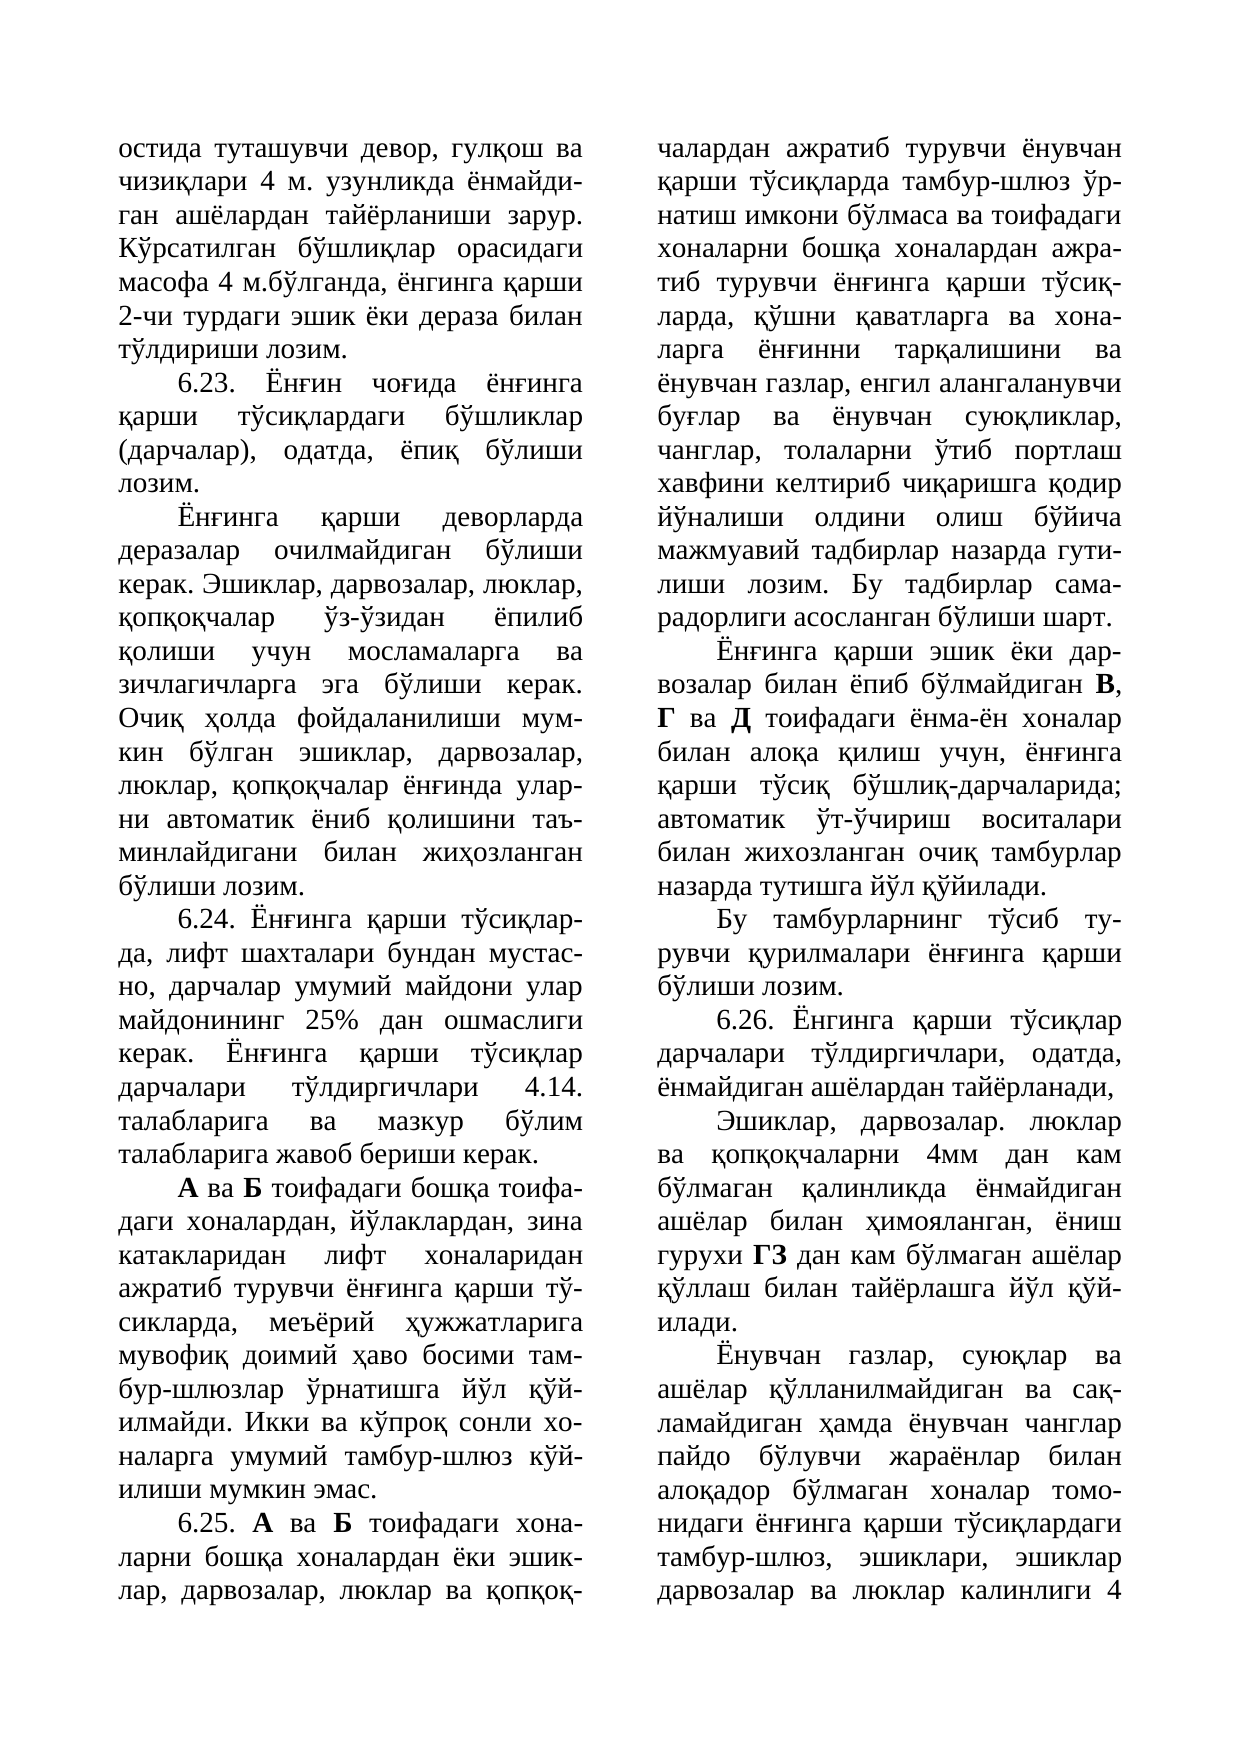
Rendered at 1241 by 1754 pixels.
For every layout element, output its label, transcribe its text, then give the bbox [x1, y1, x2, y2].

text Ёнғинга қарши эшик ёки дар-возалар билан ёпиб бўлмайдиган В, Г ва Д тоифадаги ёнма-ён хоналар билан алоқа қилиш учун, ёнғинга қарши тўсиқ бўшлиқ-дарчаларида; автоматик ўт-ўчириш воситалари билан жихозланган очиқ тамбурлар назарда тутишга йўл қўйилади. [657, 633, 1122, 901]
text 6.23. Ёнғин чоғида ёнғинга қарши тўсиқлардаги бўшликлар (дарчалар), одатда, ёпиқ бўлиши лозим. [118, 365, 583, 499]
text Эшиклар, дарвозалар. люклар ва қопқоқчаларни 4мм дан кам бўлмаган қалинликда ёнмайдиган ашёлар билан ҳимояланган, ёниш гурухи ГЗ дан кам бўлмаган ашёлар қўллаш билан тайёрлашга йўл қўй-илади. [657, 1103, 1122, 1337]
text Ёнғинга қарши деворларда деразалар очилмайдиган бўлиши керак. Эшиклар, дарвозалар, люклар, қопқоқчалар ўз-ўзидан ёпилиб қолиши учун мосламаларга ва зичлагичларга эга бўлиши керак. Очиқ ҳолда фойдаланилиши мум-кин бўлган эшиклар, дарвозалар, люклар, қопқоқчалар ёнғинда улар-ни автоматик ёниб қолишини таъ-минлайдигани билан жиҳозланган бўлиши лозим. [118, 499, 583, 901]
text А ва Б тоифадаги бошқа тоифа-даги хоналардан, йўлаклардан, зина катакларидан лифт хоналаридан ажратиб турувчи ёнғинга қарши тў-сикларда, меъёрий ҳужжатларига мувофиқ доимий ҳаво босими там-бур-шлюзлар ўрнатишга йўл қўй-илмайди. Икки ва кўпроқ сонли хо-наларга умумий тамбур-шлюз кўй-илиши мумкин эмас. [118, 1170, 583, 1505]
text 6.26. Ёнгинга қарши тўсиқлар дарчалари тўлдиргичлари, одатда, ёнмайдиган ашёлардан тайёрланади, [657, 1002, 1122, 1103]
text 6.25. А ва Б тоифадаги хона-ларни бошқа хоналардан ёки эшик-лар, дарвозалар, люклар ва қопқоқ-чалардан ажратиб турувчи ёнувчан қарши тўсиқларда тамбур-шлюз ўр-натиш имкони бўлмаса ва тоифадаги хоналарни бошқа хоналардан ажра-тиб турувчи ёнғинга қарши тўсиқ-ларда, қўшни қаватларга ва хона-ларга ёнғинни тарқалишини ва ёнувчан газлар, енгил алангаланувчи буғлар ва ёнувчан суюқликлар, чанглар, толаларни ўтиб портлаш хавфини келтириб чиқаришга қодир йўналиши олдини олиш бўйича мажмуавий тадбирлар назарда гути-лиши лозим. Бу тадбирлар сама-радорлиги асосланган бўлиши шарт. [657, 130, 1122, 633]
text 6.24. Ёнғинга қарши тўсиқлар-да, лифт шахталари бундан мустас-но, дарчалар умумий майдони улар майдонининг 25% дан ошмаслиги керак. Ёнғинга қарши тўсиқлар дарчалари тўлдиргичлари 4.14. талабларига ва мазкур бўлим талабларига жавоб бериши керак. [118, 901, 583, 1170]
text Бу тамбурларнинг тўсиб ту-рувчи қурилмалари ёнғинга қарши бўлиши лозим. [657, 901, 1122, 1002]
text 6.25. А ва Б тоифадаги хона-ларни бошқа хоналардан ёки эшик-лар, дарвозалар, люклар ва қопқоқ-чалардан ажратиб турувчи ёнувчан қарши тўсиқларда тамбур-шлюз ўр-натиш имкони бўлмаса ва тоифадаги хоналарни бошқа хоналардан ажра-тиб турувчи ёнғинга қарши тўсиқ-ларда, қўшни қаватларга ва хона-ларга ёнғинни тарқалишини ва ёнувчан газлар, енгил алангаланувчи буғлар ва ёнувчан суюқликлар, чанглар, толаларни ўтиб портлаш хавфини келтириб чиқаришга қодир йўналиши олдини олиш бўйича мажмуавий тадбирлар назарда гути-лиши лозим. Бу тадбирлар сама-радорлиги асосланган бўлиши шарт. [118, 1505, 583, 1606]
